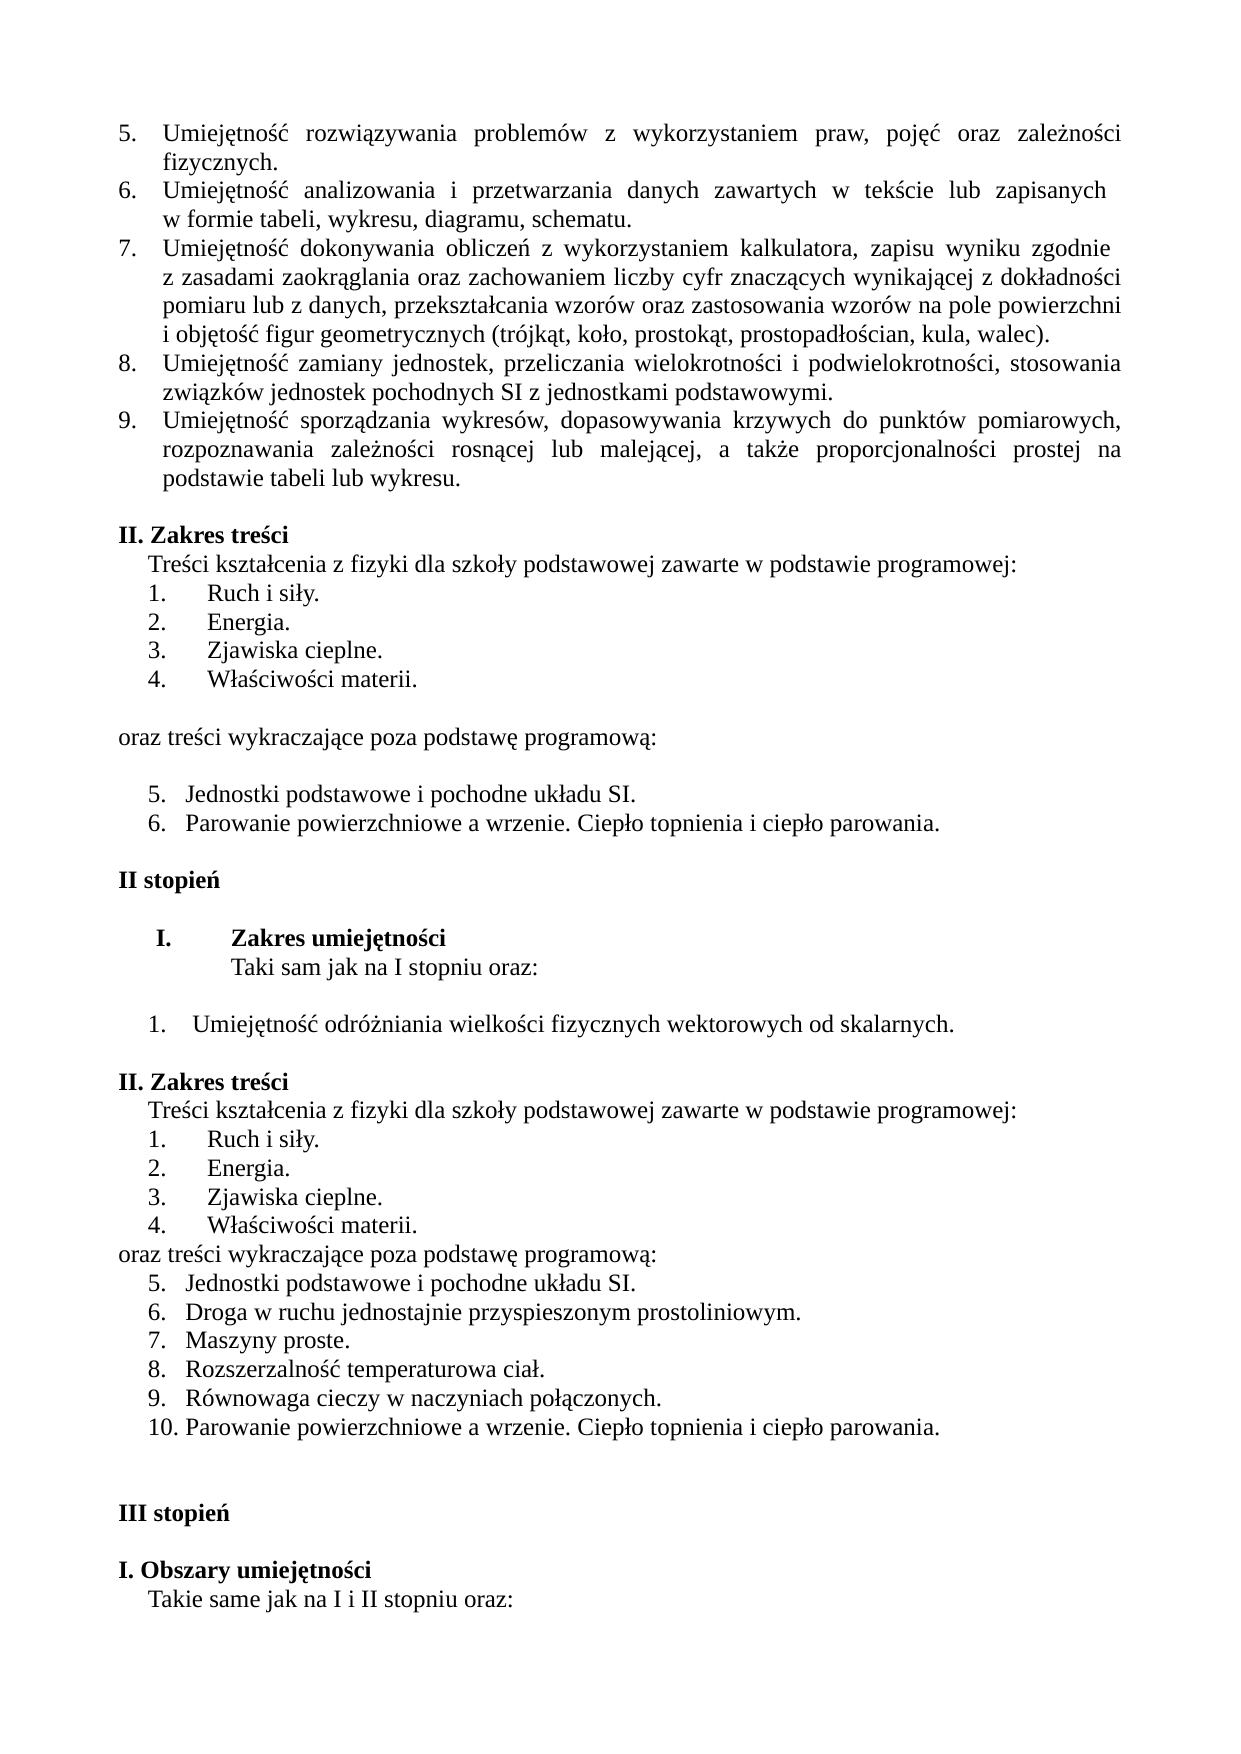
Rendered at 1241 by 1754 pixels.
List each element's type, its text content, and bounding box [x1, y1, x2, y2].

text III stopień [118, 1498, 1122, 1527]
list Umiejętność zamiany jednostek, przeliczania wielokrotności i podwielokrotności, stosowania związków jednostek pochodnych SI z jednostkami podstawowymi. [118, 348, 1122, 406]
text Taki sam jak na I stopniu oraz: [231, 952, 1122, 981]
list Droga w ruchu jednostajnie przyspieszonym prostoliniowym. [148, 1297, 1122, 1326]
list Ruch i siły. [148, 1124, 1122, 1153]
text Takie same jak na I i II stopniu oraz: [148, 1584, 1122, 1613]
text II stopień [118, 866, 1122, 894]
list Ruch i siły. [148, 578, 1122, 607]
list Równowaga cieczy w naczyniach połączonych. [148, 1383, 1122, 1412]
text Treści kształcenia z fizyki dla szkoły podstawowej zawarte w podstawie programowej: [148, 549, 1122, 578]
list Rozszerzalność temperaturowa ciał. [148, 1354, 1122, 1383]
text I. Obszary umiejętności [118, 1556, 1122, 1584]
list Umiejętność dokonywania obliczeń z wykorzystaniem kalkulatora, zapisu wyniku zgodnie z zasadami zaokrąglania oraz zachowaniem liczby cyfr znaczących wynikającej z dokładności pomiaru lub z danych, przekształcania wzorów oraz zastosowania wzorów na pole powierzchni i objętość figur geometrycznych (trójkąt, koło, prostokąt, prostopadłościan, kula, walec). [118, 233, 1122, 348]
list Umiejętność odróżniania wielkości fizycznych wektorowych od skalarnych. [148, 1009, 1122, 1038]
text oraz treści wykraczające poza podstawę programową: [118, 722, 1122, 751]
text Treści kształcenia z fizyki dla szkoły podstawowej zawarte w podstawie programowej: [148, 1096, 1122, 1124]
list Zjawiska cieplne. [148, 1182, 1122, 1211]
text II. Zakres treści [118, 521, 1122, 549]
list Parowanie powierzchniowe a wrzenie. Ciepło topnienia i ciepło parowania. [148, 808, 1122, 837]
list Umiejętność sporządzania wykresów, dopasowywania krzywych do punktów pomiarowych, rozpoznawania zależności rosnącej lub malejącej, a także proporcjonalności prostej na podstawie tabeli lub wykresu. [118, 406, 1122, 492]
text oraz treści wykraczające poza podstawę programową: [118, 1239, 1122, 1268]
text II. Zakres treści [118, 1067, 1122, 1096]
list Właściwości materii. [148, 1211, 1122, 1239]
list Zakres umiejętności [156, 923, 1122, 952]
list Jednostki podstawowe i pochodne układu SI. [148, 779, 1122, 808]
list Maszyny proste. [148, 1326, 1122, 1354]
list Umiejętność analizowania i przetwarzania danych zawartych w tekście lub zapisanych w formie tabeli, wykresu, diagramu, schematu. [118, 176, 1122, 233]
list Właściwości materii. [148, 664, 1122, 693]
list Parowanie powierzchniowe a wrzenie. Ciepło topnienia i ciepło parowania. [148, 1412, 1122, 1441]
list Energia. [148, 607, 1122, 636]
list Umiejętność rozwiązywania problemów z wykorzystaniem praw, pojęć oraz zależności fizycznych. [118, 118, 1122, 176]
list Jednostki podstawowe i pochodne układu SI. [148, 1268, 1122, 1297]
list Energia. [148, 1153, 1122, 1182]
list Zjawiska cieplne. [148, 636, 1122, 664]
